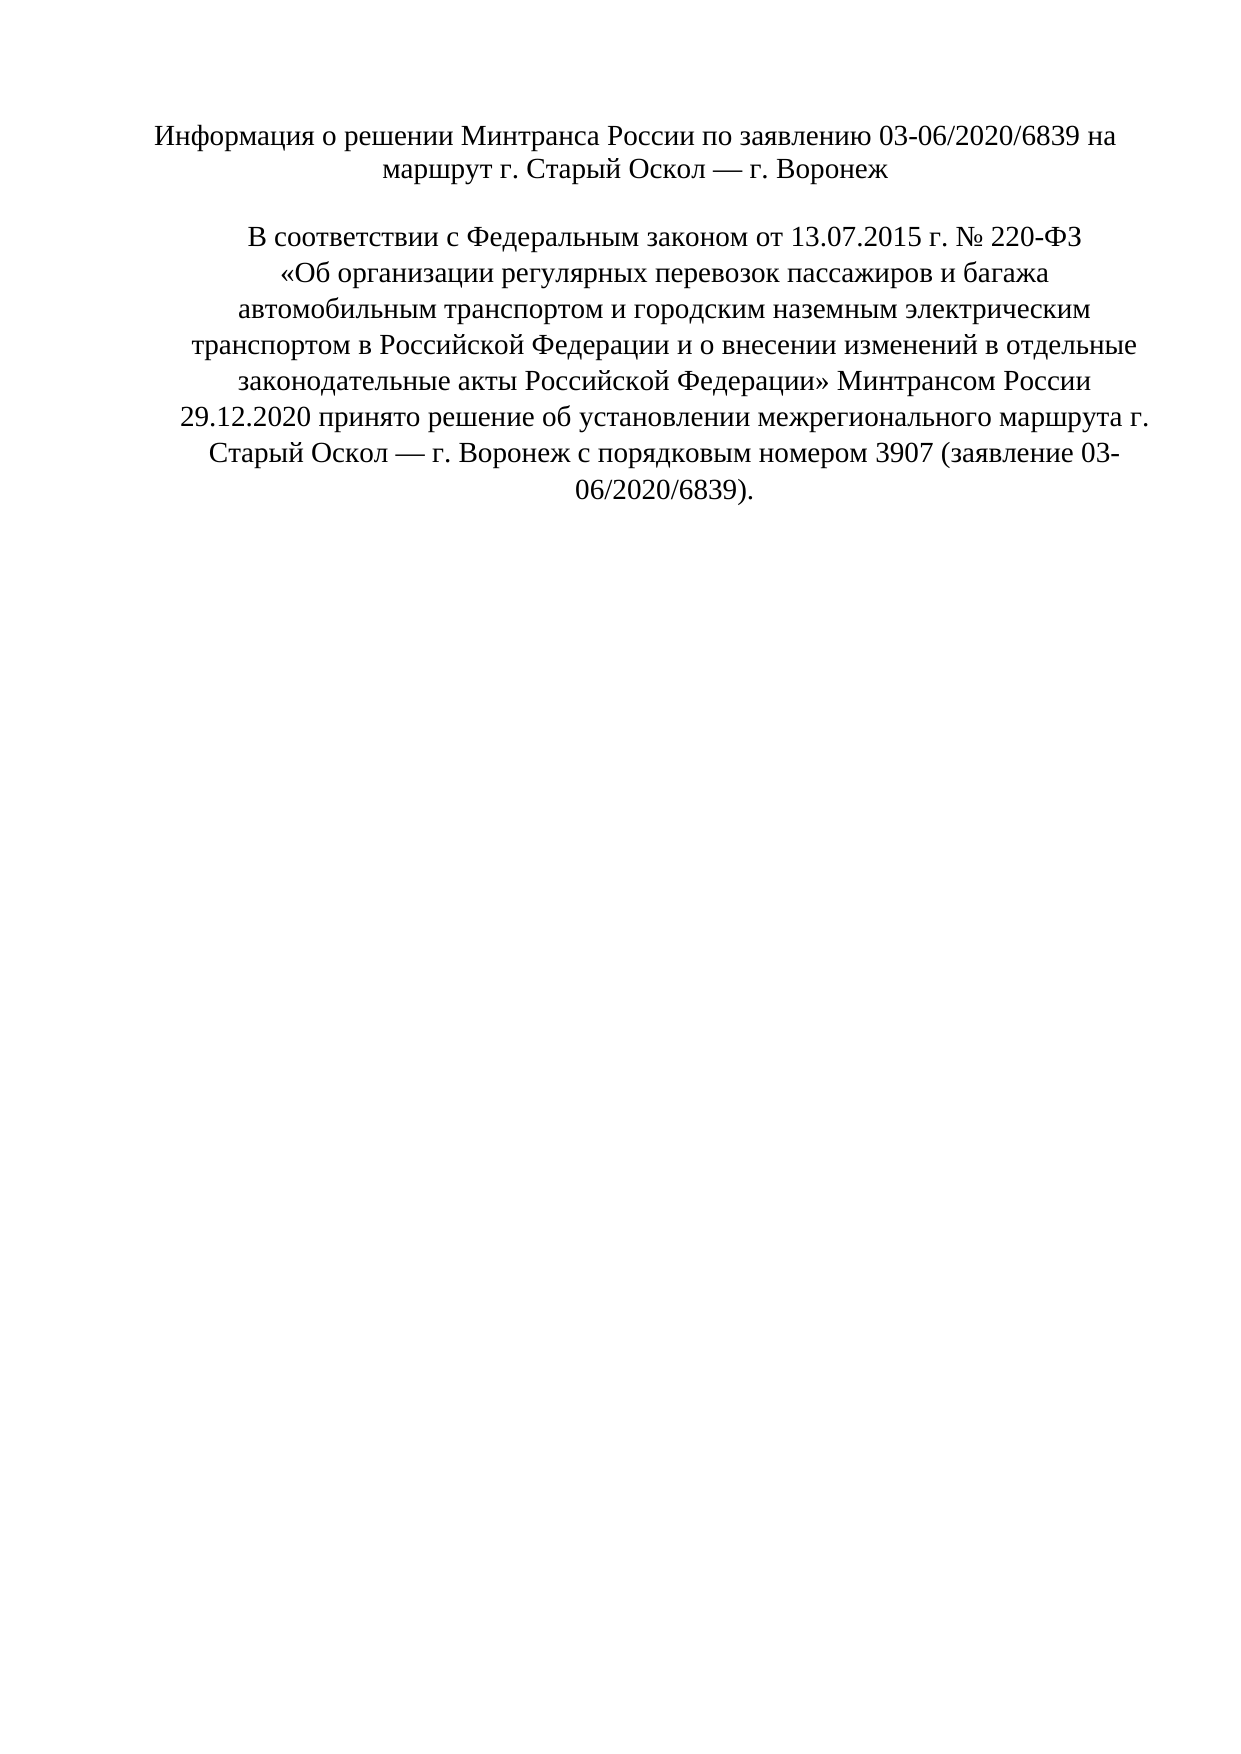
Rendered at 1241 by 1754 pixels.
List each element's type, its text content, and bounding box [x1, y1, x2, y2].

text В соответствии с Федеральным законом от 13.07.2015 г. № 220-ФЗ «Об организации регулярных перевозок пассажиров и багажа автомобильным транспортом и городским наземным электрическим транспортом в Российской Федерации и о внесении изменений в отдельные законодательные акты Российской Федерации» Минтрансом России 29.12.2020 принято решение об установлении межрегионального маршрута г. Старый Оскол — г. Воронеж с порядковым номером 3907 (заявление 03-06/2020/6839). [177, 219, 1152, 505]
text Информация о решении Минтранса России по заявлению 03-06/2020/6839 на маршрут г. Старый Оскол — г. Воронеж [118, 118, 1152, 185]
